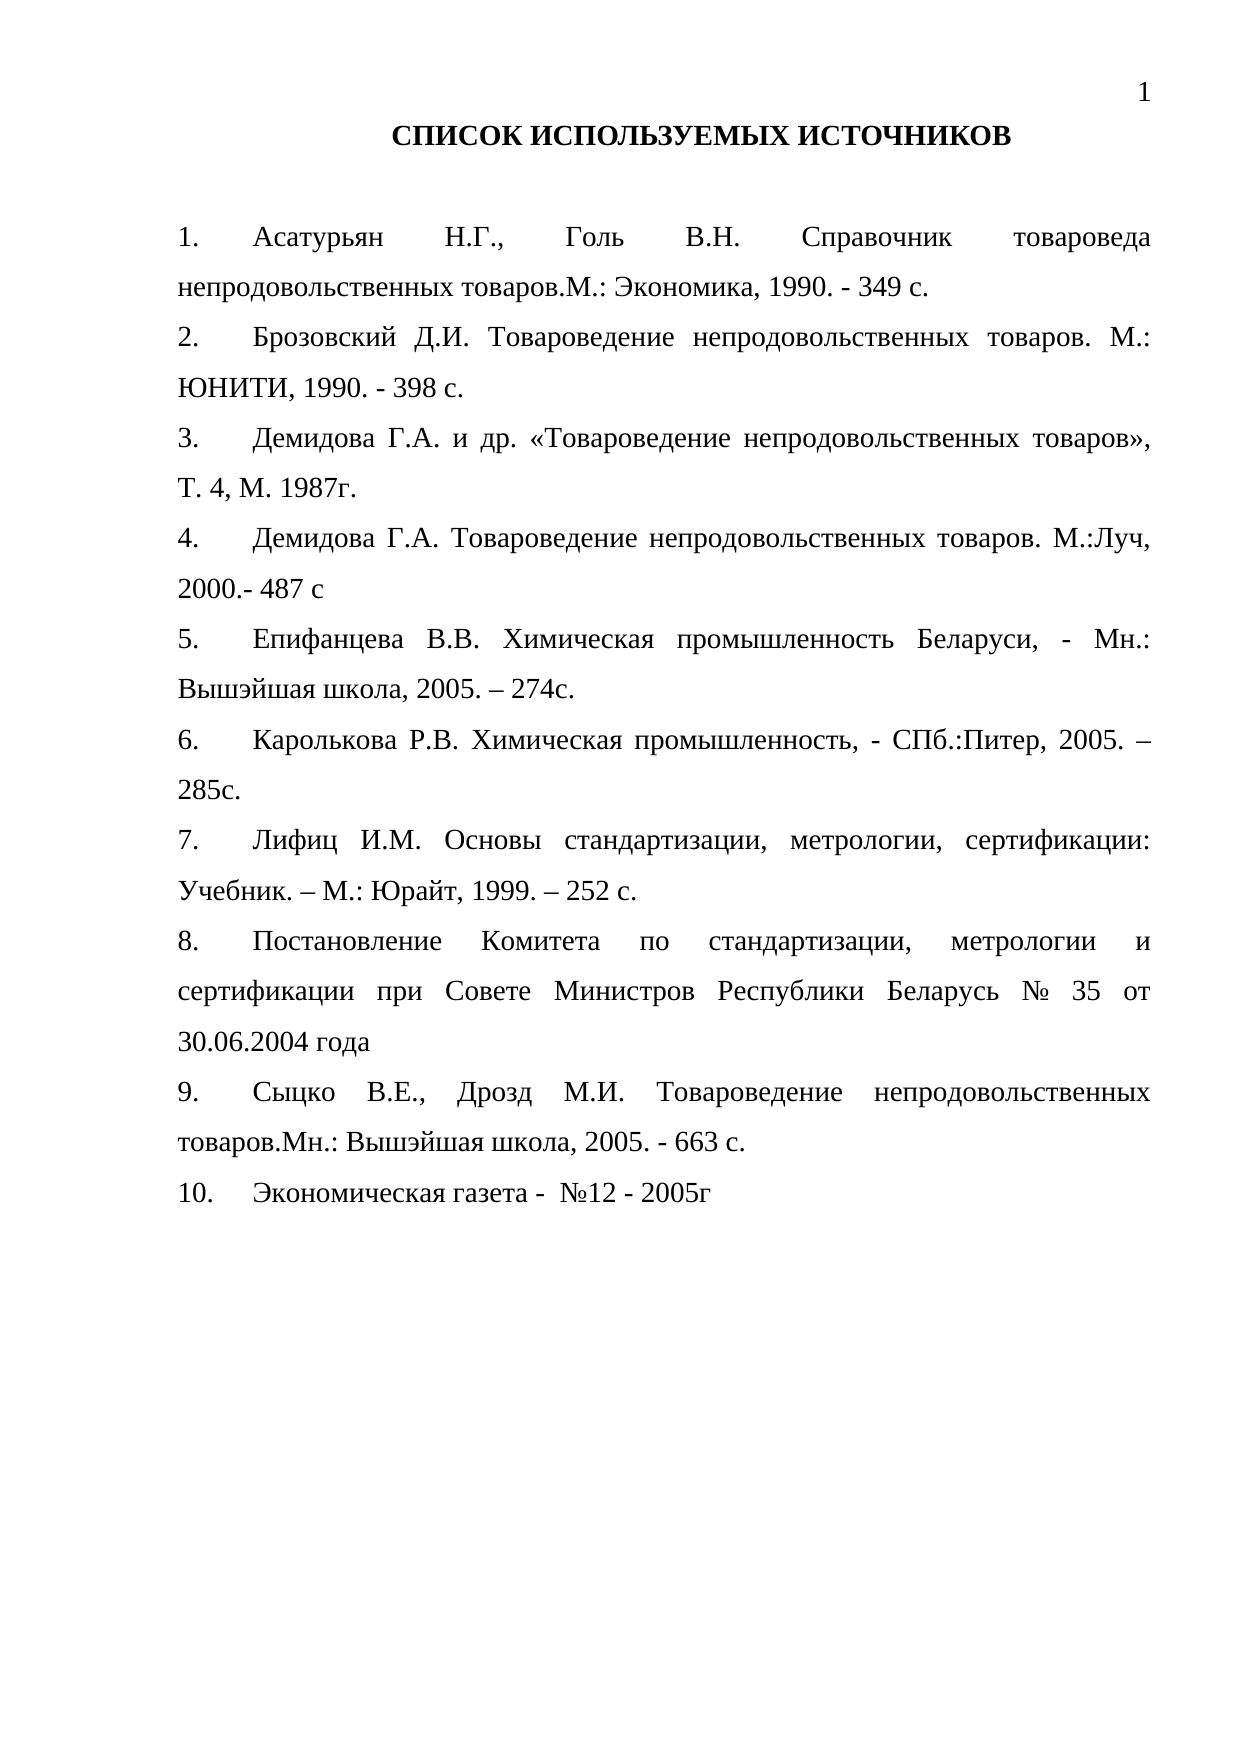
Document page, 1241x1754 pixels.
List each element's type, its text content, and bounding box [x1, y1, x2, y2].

list Сыцко В.Е., Дрозд М.И. Товароведение непродовольственных товаров.Мн.: Вышэйшая школа, 2005. - 663 с. [177, 1074, 1152, 1158]
list Каролькова Р.В. Химическая промышленность, - СПб.:Питер, 2005. – 285с. [177, 722, 1152, 806]
list Демидова Г.А. и др. «Товароведение непродовольственных товаров», Т. . 1987г. [177, 420, 1152, 504]
list Асатурьян Н.Г., Голь В.Н. Справочник товароведа непродовольственных товаров.М.: Экономика, 1990. - 349 с. [177, 219, 1152, 303]
list Брозовский Д.И. Товароведение непродовольственных товаров. М.: ЮНИТИ, 1990. - 398 с. [177, 319, 1152, 403]
list Лифиц И.М. Основы стандартизации, метрологии, сертификации: Учебник. – М.: Юрайт, 1999. – 252 с. [177, 822, 1152, 906]
list Экономическая газета - №12 - 2005г [177, 1175, 1152, 1208]
list Постановление Комитета по стандартизации, метрологии и сертификации при Совете Министров Республики Беларусь № 35 от 30.06.2004 года [177, 923, 1152, 1057]
subtitle Список ИСПОЛЬЗУЕМЫХ ИСТОЧНИКОВ [177, 118, 1152, 152]
list Демидова Г.А. Товароведение непродовольственных товаров. М.:Луч, 2000.- 487 с [177, 521, 1152, 604]
list Епифанцева В.В. Химическая промышленность Беларуси, - Мн.: Вышэйшая школа, 2005. – 274с. [177, 621, 1152, 705]
